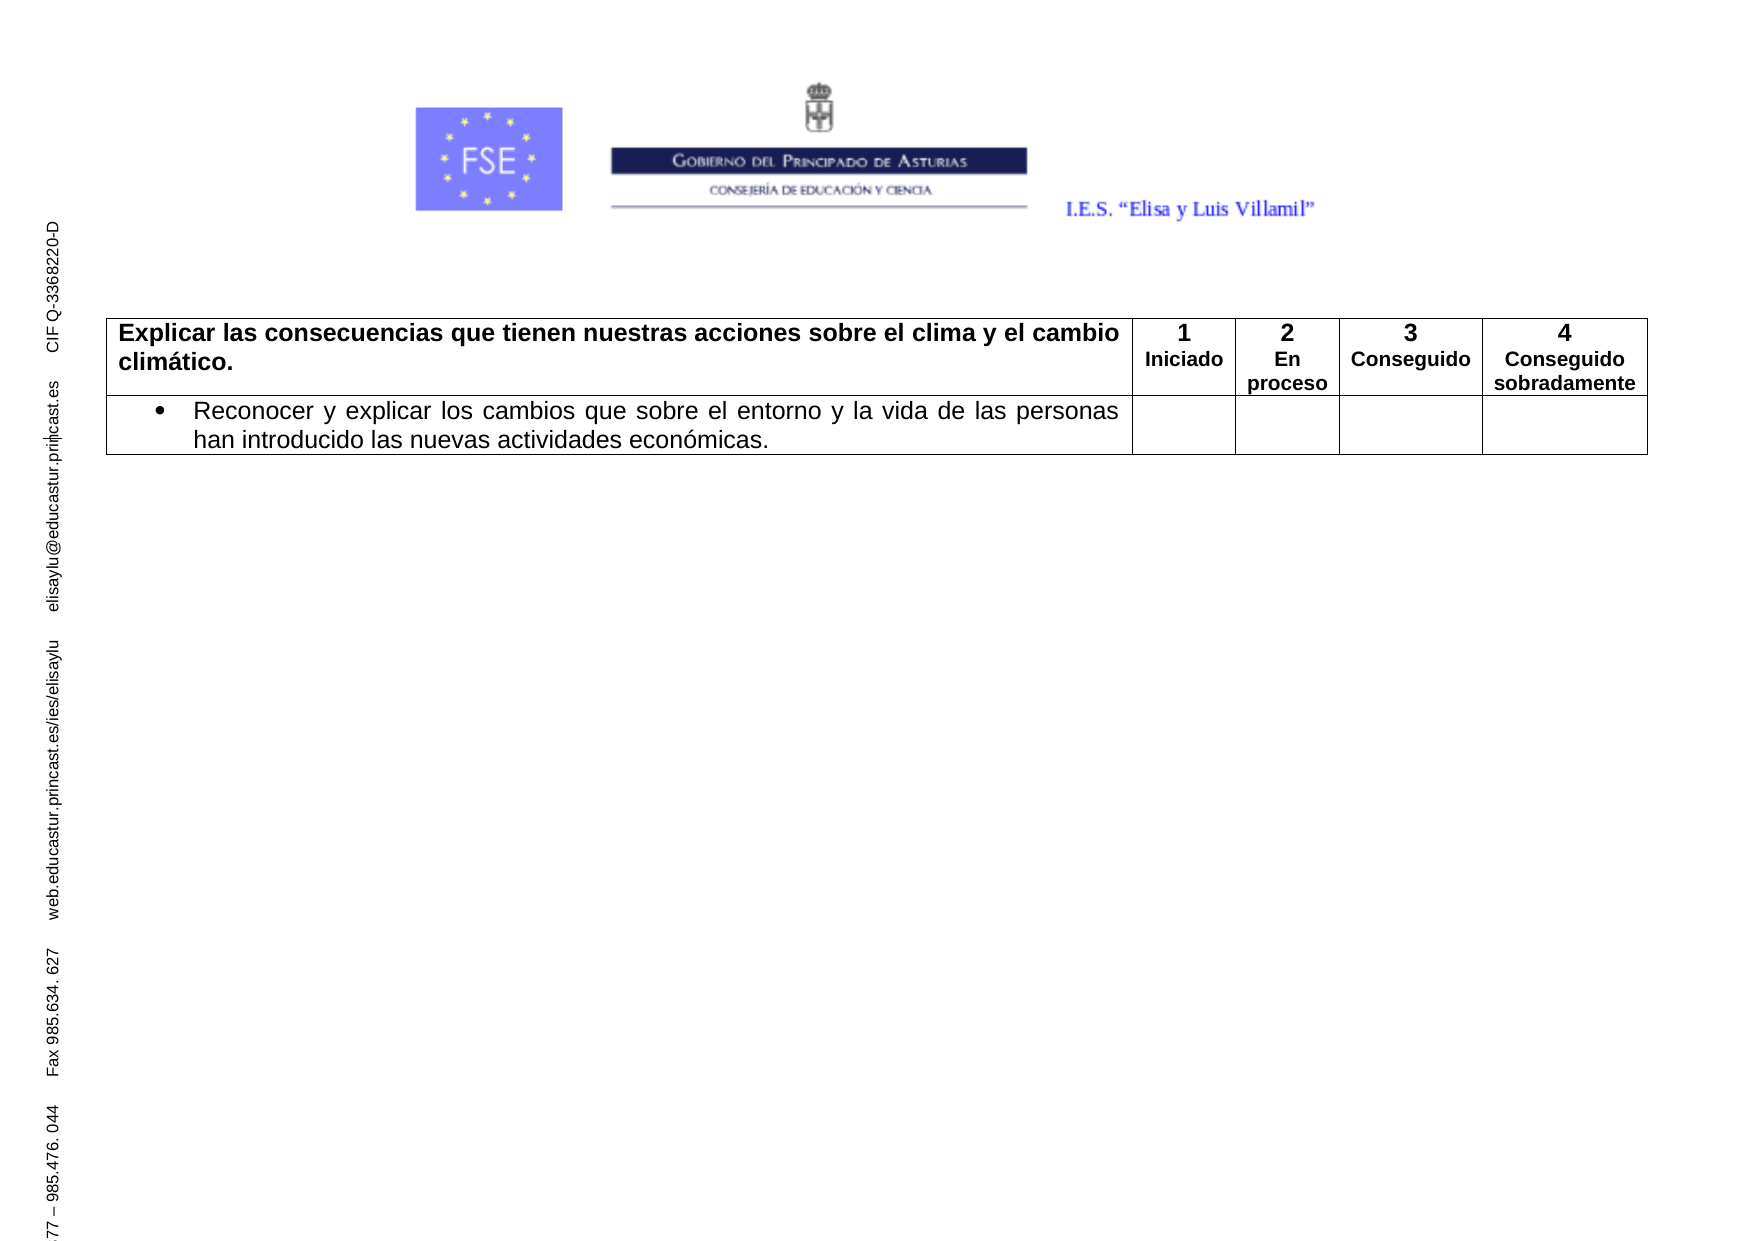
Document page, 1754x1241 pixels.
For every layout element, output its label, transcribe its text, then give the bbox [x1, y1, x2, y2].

table_header 3 Conseguido [1340, 319, 1482, 395]
table_header 2 En proceso [1236, 319, 1339, 395]
table_cell [1483, 396, 1647, 454]
table_cell [1236, 396, 1339, 454]
table_header 4 Conseguido sobradamente [1483, 319, 1647, 395]
table_header Explicar las consecuencias que tienen nuestras acciones sobre el clima y el cambio climático. [107, 319, 1132, 395]
table_cell [1340, 396, 1482, 454]
table_header 1 Iniciado [1133, 319, 1235, 395]
table_cell [1133, 396, 1235, 454]
table_cell Reconocer y explicar los cambios que sobre el entorno y la vida de las personas han introducido las nuevas actividades económicas. [107, 396, 1132, 454]
